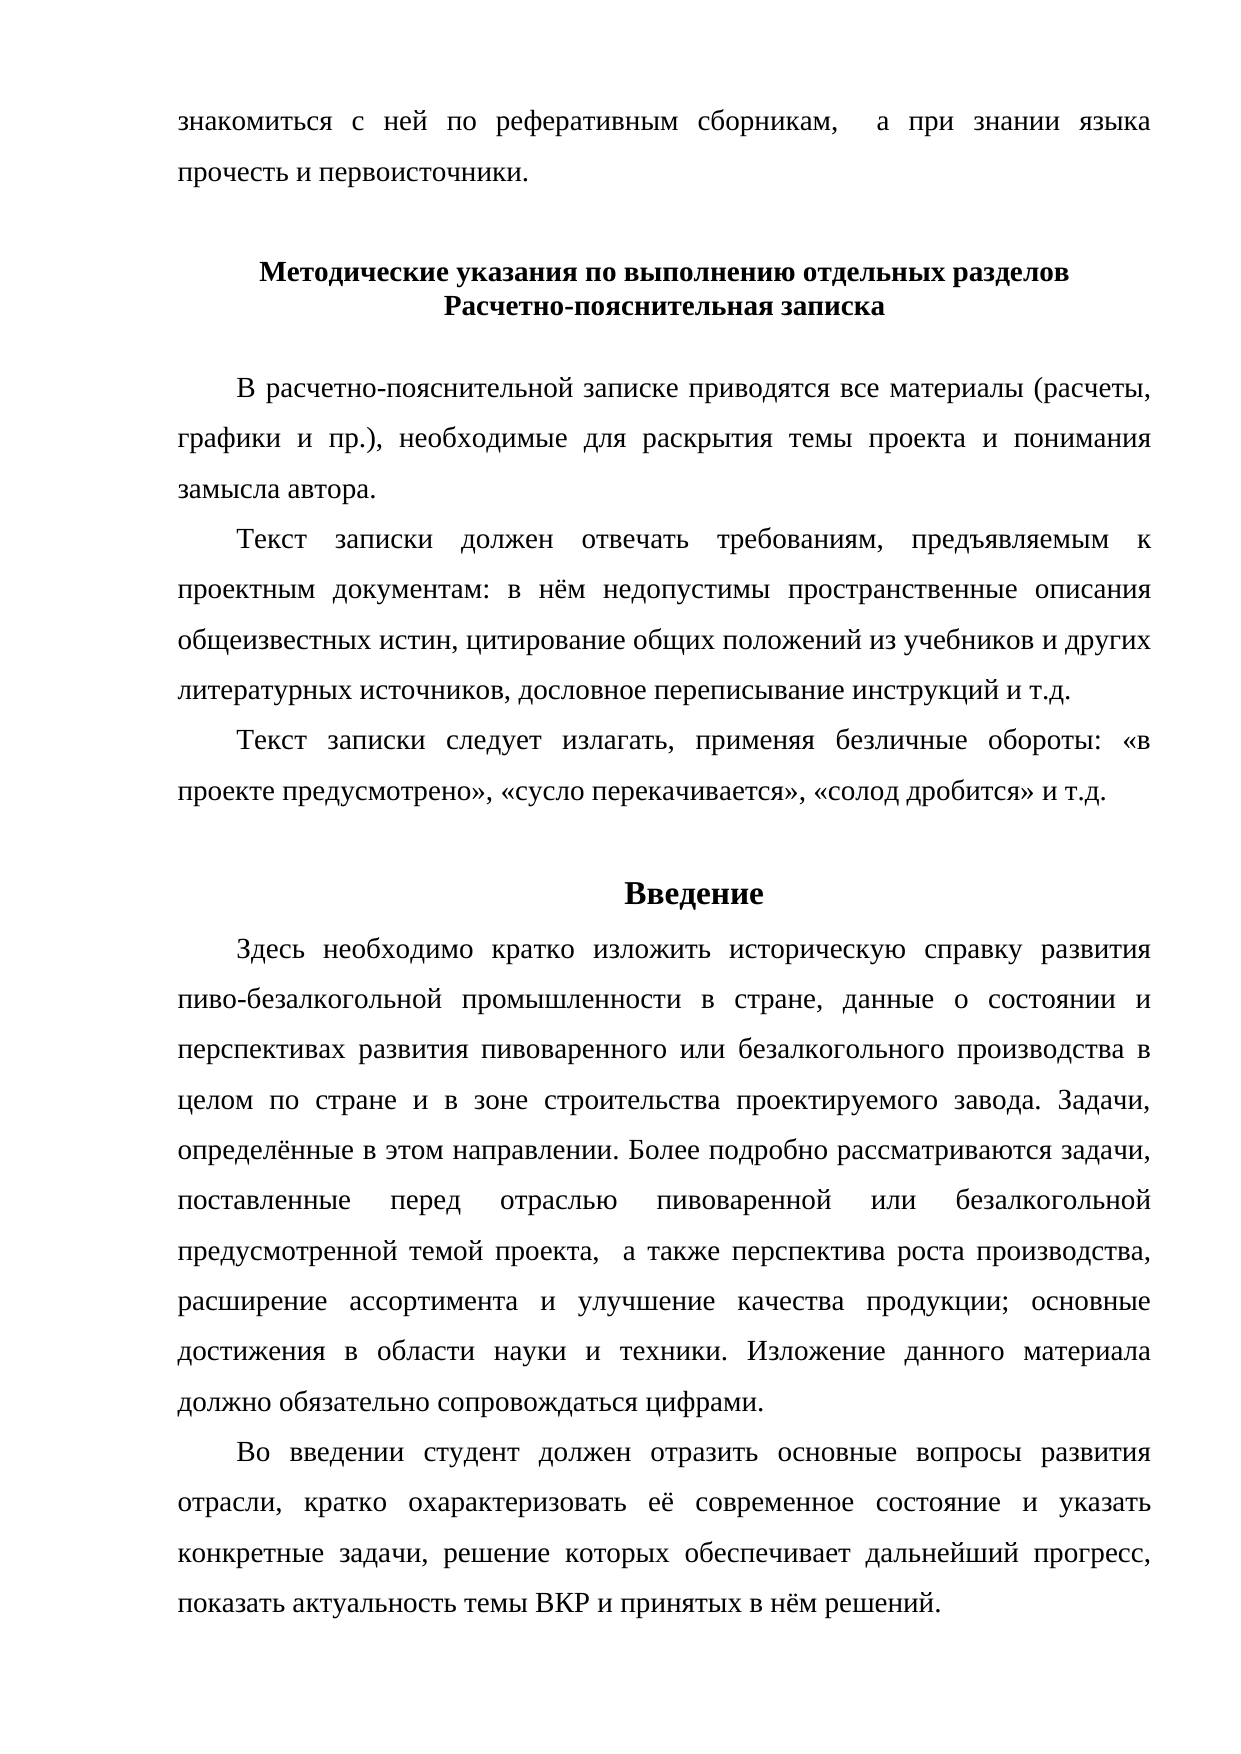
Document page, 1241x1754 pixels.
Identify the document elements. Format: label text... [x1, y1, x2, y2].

list Во введении студент должен отразить основные вопросы развития отрасли, кратко охарактеризовать её современное состояние и указать конкретные задачи, решение которых обеспечивает дальнейший прогресс, показать актуальность темы ВКР и принятых в нём решений. [177, 1434, 1152, 1618]
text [177, 103, 1152, 187]
list Введение [236, 873, 1152, 912]
list Текст записки следует излагать, применяя безличные обороты: «в проекте предусмотрено», «сусло перекачивается», «солод дробится» и т.д. [177, 722, 1152, 806]
list Текст записки должен отвечать требованиям, предъявляемым к проектным документам: в нём недопустимы пространственные описания общеизвестных истин, цитирование общих положений из учебников и других литературных источников, дословное переписывание инструкций и т.д. [177, 521, 1152, 706]
subtitle Расчетно-пояснительная записка [177, 288, 1152, 321]
subtitle Методические указания по выполнению отдельных разделов [177, 254, 1152, 288]
list В расчетно-пояснительной записке приводятся все материалы (расчеты, графики и пр.), необходимые для раскрытия темы проекта и понимания замысла автора. [177, 370, 1152, 504]
list Здесь необходимо кратко изложить историческую справку развития пиво-безалкогольной промышленности в стране, данные о состоянии и перспективах развития пивоваренного или безалкогольного производства в целом по стране и в зоне строительства проектируемого завода. Задачи, определённые в этом направлении. Более подробно рассматриваются задачи, поставленные перед отраслью пивоваренной или безалкогольной предусмотренной темой проекта, а также перспектива роста производства, расширение ассортимента и улучшение качества продукции; основные достижения в области науки и техники. Изложение данного материала должно обязательно сопровождаться цифрами. [177, 931, 1152, 1417]
